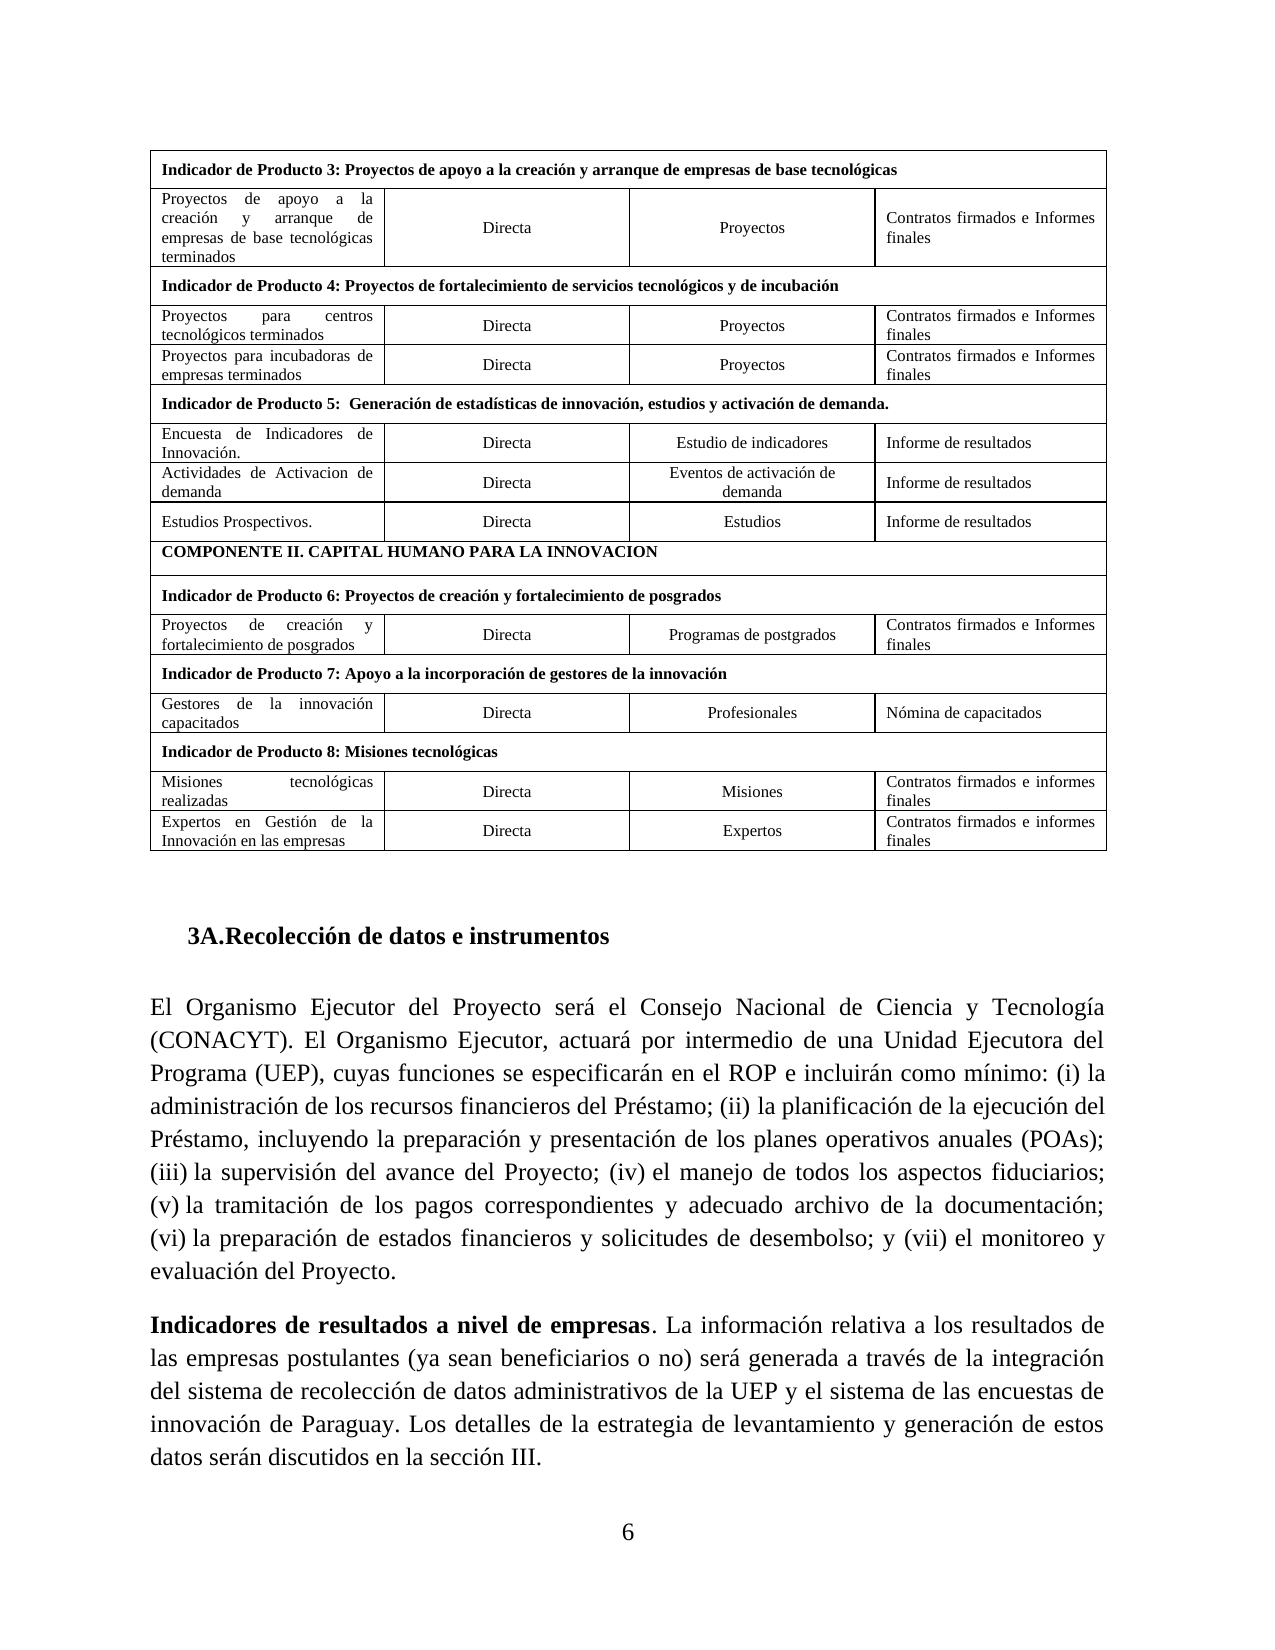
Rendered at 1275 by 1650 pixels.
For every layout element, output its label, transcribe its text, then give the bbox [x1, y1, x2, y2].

table_cell Directa [385, 772, 629, 810]
table_cell Indicador de Producto 3: Proyectos de apoyo a la creación y arranque de empresas de base tecnológicas [151, 151, 1106, 188]
table_cell Expertos [630, 811, 874, 850]
table_cell Proyectos [630, 189, 874, 266]
table_cell Proyectos para incubadoras de empresas terminados [151, 345, 384, 384]
table_cell Encuesta de Indicadores de Innovación. [151, 424, 384, 462]
table_cell Nómina de capacitados [876, 694, 1106, 732]
text Indicadores de resultados a nivel de empresas. La información relativa a los resultados de las empresas postulantes (ya sean beneficiarios o no) será generada a través de la integración del sistema de recolección de datos administrativos de la UEP y el sistema de las encuestas de innovación de Paraguay. Los detalles de la estrategia de levantamiento y generación de estos datos serán discutidos en la sección III. [150, 1310, 1106, 1471]
table_cell Estudios [630, 503, 874, 541]
table_cell Proyectos de apoyo a la creación y arranque de empresas de base tecnológicas terminados [151, 189, 384, 266]
table_cell Informe de resultados [876, 463, 1106, 501]
table_cell COMPONENTE II. CAPITAL HUMANO PARA LA INNOVACION [151, 542, 1106, 575]
table_cell Directa [385, 694, 629, 732]
table_cell Proyectos [630, 345, 874, 384]
table_cell Directa [385, 811, 629, 850]
table_cell Estudios Prospectivos. [151, 503, 384, 541]
table_cell Directa [385, 345, 629, 384]
table_cell Misiones [630, 772, 874, 810]
table_cell Contratos firmados e Informes finales [876, 306, 1106, 344]
table_cell Expertos en Gestión de la Innovación en las empresas [151, 811, 384, 850]
text El Organismo Ejecutor del Proyecto será el Consejo Nacional de Ciencia y Tecnología (CONACYT). El Organismo Ejecutor, actuará por intermedio de una Unidad Ejecutora del Programa (UEP), cuyas funciones se especificarán en el ROP e incluirán como mínimo: (i) la administración de los recursos financieros del Préstamo; (ii) la planificación de la ejecución del Préstamo, incluyendo la preparación y presentación de los planes operativos anuales (POAs); (iii) la supervisión del avance del Proyecto; (iv) el manejo de todos los aspectos fiduciarios; (v) la tramitación de los pagos correspondientes y adecuado archivo de la documentación; (vi) la preparación de estados financieros y solicitudes de desembolso; y (vii) el monitoreo y evaluación del Proyecto. [150, 992, 1106, 1285]
table_cell Indicador de Producto 6: Proyectos de creación y fortalecimiento de posgrados [151, 576, 1106, 614]
table_cell Directa [385, 189, 629, 266]
table_cell Proyectos [630, 306, 874, 344]
table_cell Proyectos de creación y fortalecimiento de posgrados [151, 615, 384, 653]
table_cell Directa [385, 463, 629, 501]
table_cell Indicador de Producto 7: Apoyo a la incorporación de gestores de la innovación [151, 655, 1106, 692]
table_cell Contratos firmados e Informes finales [876, 345, 1106, 384]
table_cell Profesionales [630, 694, 874, 732]
table_cell Actividades de Activacion de demanda [151, 463, 384, 501]
table_cell Estudio de indicadores [630, 424, 874, 462]
table_cell Directa [385, 306, 629, 344]
table_cell Eventos de activación de demanda [630, 463, 874, 501]
table_cell Misiones tecnológicas realizadas [151, 772, 384, 810]
table_cell Contratos firmados e informes finales [876, 772, 1106, 810]
table_cell Gestores de la innovación capacitados [151, 694, 384, 732]
table_cell Contratos firmados e informes finales [876, 811, 1106, 850]
table_cell Programas de postgrados [630, 615, 874, 653]
table_cell Directa [385, 503, 629, 541]
table_cell Indicador de Producto 5: Generación de estadísticas de innovación, estudios y activación de demanda. [151, 385, 1106, 423]
table_cell Indicador de Producto 4: Proyectos de fortalecimiento de servicios tecnológicos y de incubación [151, 267, 1106, 305]
table_cell Directa [385, 615, 629, 653]
table_cell Informe de resultados [876, 424, 1106, 462]
table_cell Contratos firmados e Informes finales [876, 615, 1106, 653]
table_cell Informe de resultados [876, 503, 1106, 541]
table_cell Directa [385, 424, 629, 462]
table_cell Indicador de Producto 8: Misiones tecnológicas [151, 733, 1106, 771]
table_cell Proyectos para centros tecnológicos terminados [151, 306, 384, 344]
subtitle B. Recolección de datos e instrumentos [187, 921, 1106, 950]
table_cell Contratos firmados e Informes finales [876, 189, 1106, 266]
